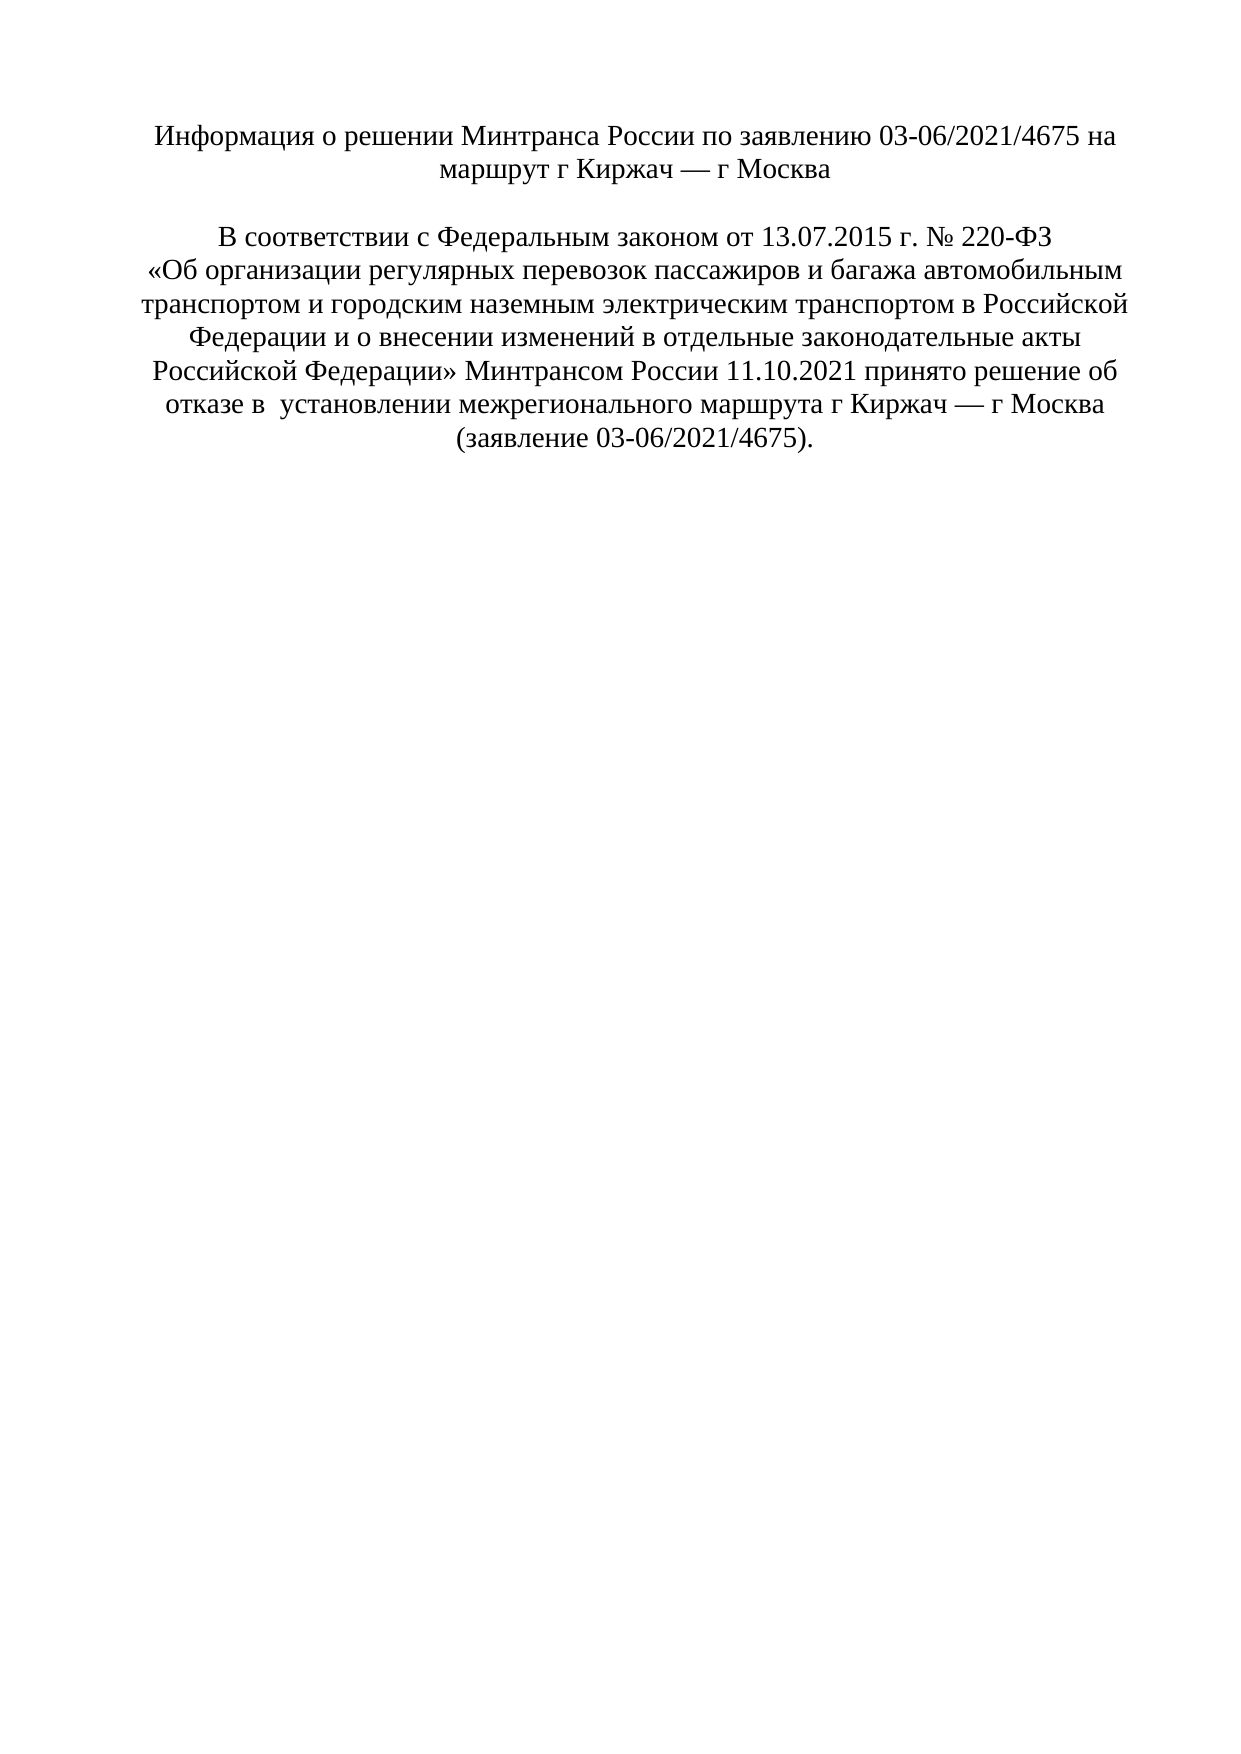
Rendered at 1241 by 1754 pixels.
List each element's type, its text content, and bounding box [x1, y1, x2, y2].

text Информация о решении Минтранса России по заявлению 03-06/2021/4675 на маршрут г Киржач — г Москва [118, 118, 1152, 185]
text В соответствии с Федеральным законом от 13.07.2015 г. № 220-ФЗ «Об организации регулярных перевозок пассажиров и багажа автомобильным транспортом и городским наземным электрическим транспортом в Российской Федерации и о внесении изменений в отдельные законодательные акты Российской Федерации» Минтрансом России 11.10.2021 принято решение об отказе в установлении межрегионального маршрута г Киржач — г Москва (заявление 03-06/2021/4675). [118, 219, 1152, 453]
